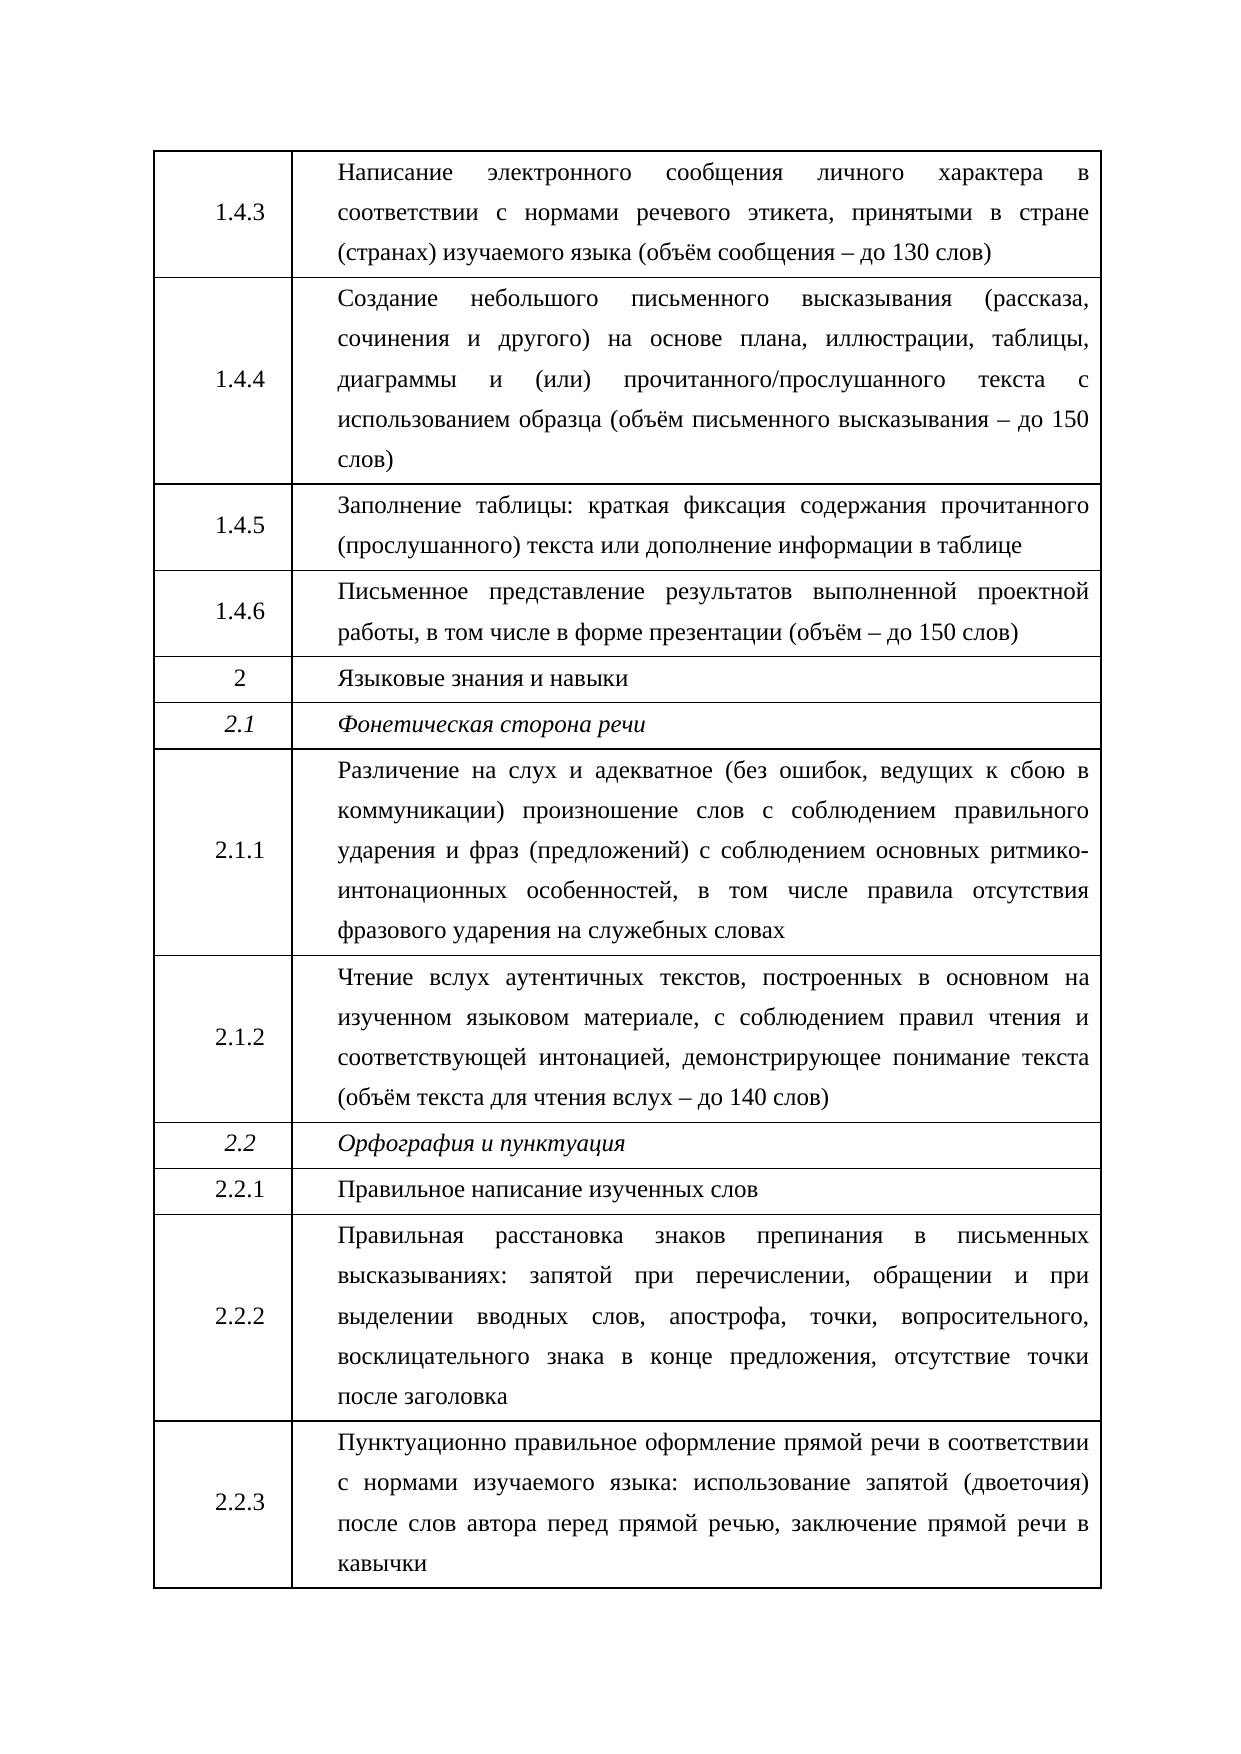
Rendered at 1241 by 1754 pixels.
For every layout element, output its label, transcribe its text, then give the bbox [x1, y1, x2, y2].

table_cell Языковые знания и навыки [293, 657, 1100, 702]
table_cell Правильная расстановка знаков препинания в письменных высказываниях: запятой при перечислении, обращении и при выделении вводных слов, апострофа, точки, вопросительного, восклицательного знака в конце предложения, отсутствие точки после заголовка [293, 1215, 1100, 1420]
table_cell Создание небольшого письменного высказывания (рассказа, сочинения и другого) на основе плана, иллюстрации, таблицы, диаграммы и (или) прочитанного/прослушанного текста с использованием образца (объём письменного высказывания – до 150 слов) [293, 278, 1100, 483]
table_cell 1.4.4 [155, 278, 291, 483]
table_cell 2.1.1 [155, 750, 291, 955]
table_cell Различение на слух и адекватное (без ошибок, ведущих к сбою в коммуникации) произношение слов с соблюдением правильного ударения и фраз (предложений) с соблюдением основных ритмико-интонационных особенностей, в том числе правила отсутствия фразового ударения на служебных словах [293, 750, 1100, 955]
table_cell 2.1.2 [155, 956, 291, 1121]
table_cell Письменное представление результатов выполненной проектной работы, в том числе в форме презентации (объём – до 150 слов) [293, 571, 1100, 656]
table_cell 1.4.5 [155, 485, 291, 569]
table_cell 1.4.6 [155, 571, 291, 656]
table_cell 2.2.1 [155, 1169, 291, 1213]
table_cell 2.2.3 [155, 1422, 291, 1587]
table_cell Пунктуационно правильное оформление прямой речи в соответствии с нормами изучаемого языка: использование запятой (двоеточия) после слов автора перед прямой речью, заключение прямой речи в кавычки [293, 1422, 1100, 1587]
table_cell 2.2.2 [155, 1215, 291, 1420]
table_cell 2 [155, 657, 291, 702]
table_cell 1.4.3 [155, 152, 291, 276]
table_cell 2.2 [155, 1123, 291, 1167]
table_cell Чтение вслух аутентичных текстов, построенных в основном на изученном языковом материале, с соблюдением правил чтения и соответствующей интонацией, демонстрирующее понимание текста (объём текста для чтения вслух – до 140 слов) [293, 956, 1100, 1121]
table_cell Орфография и пунктуация [293, 1123, 1100, 1167]
table_cell Правильное написание изученных слов [293, 1169, 1100, 1213]
table_cell Заполнение таблицы: краткая фиксация содержания прочитанного (прослушанного) текста или дополнение информации в таблице [293, 485, 1100, 569]
table_cell Написание электронного сообщения личного характера в соответствии с нормами речевого этикета, принятыми в стране (странах) изучаемого языка (объём сообщения – до 130 слов) [293, 152, 1100, 276]
table_cell 2.1 [155, 703, 291, 748]
table_cell Фонетическая сторона речи [293, 703, 1100, 748]
